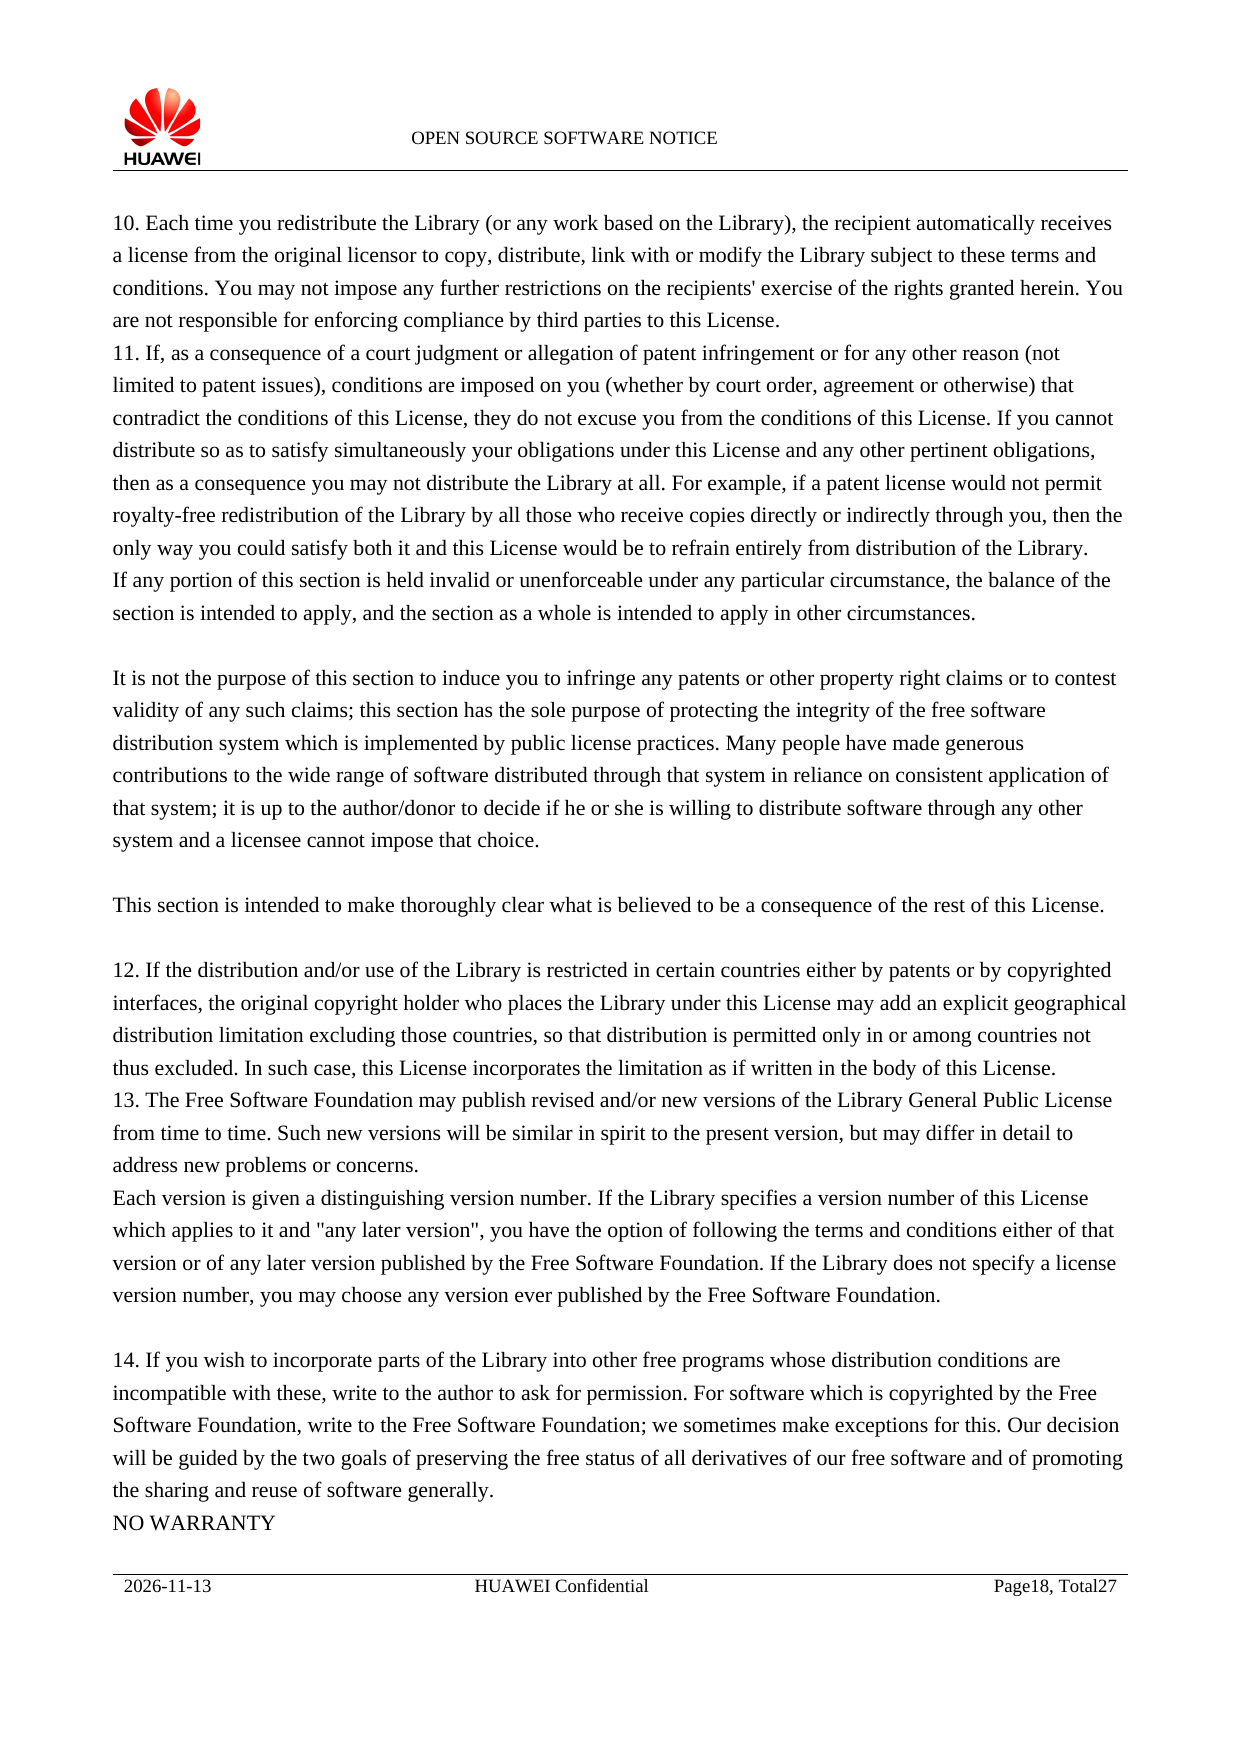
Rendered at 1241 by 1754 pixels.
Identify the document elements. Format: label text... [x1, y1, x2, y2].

picture [124, 88, 201, 165]
